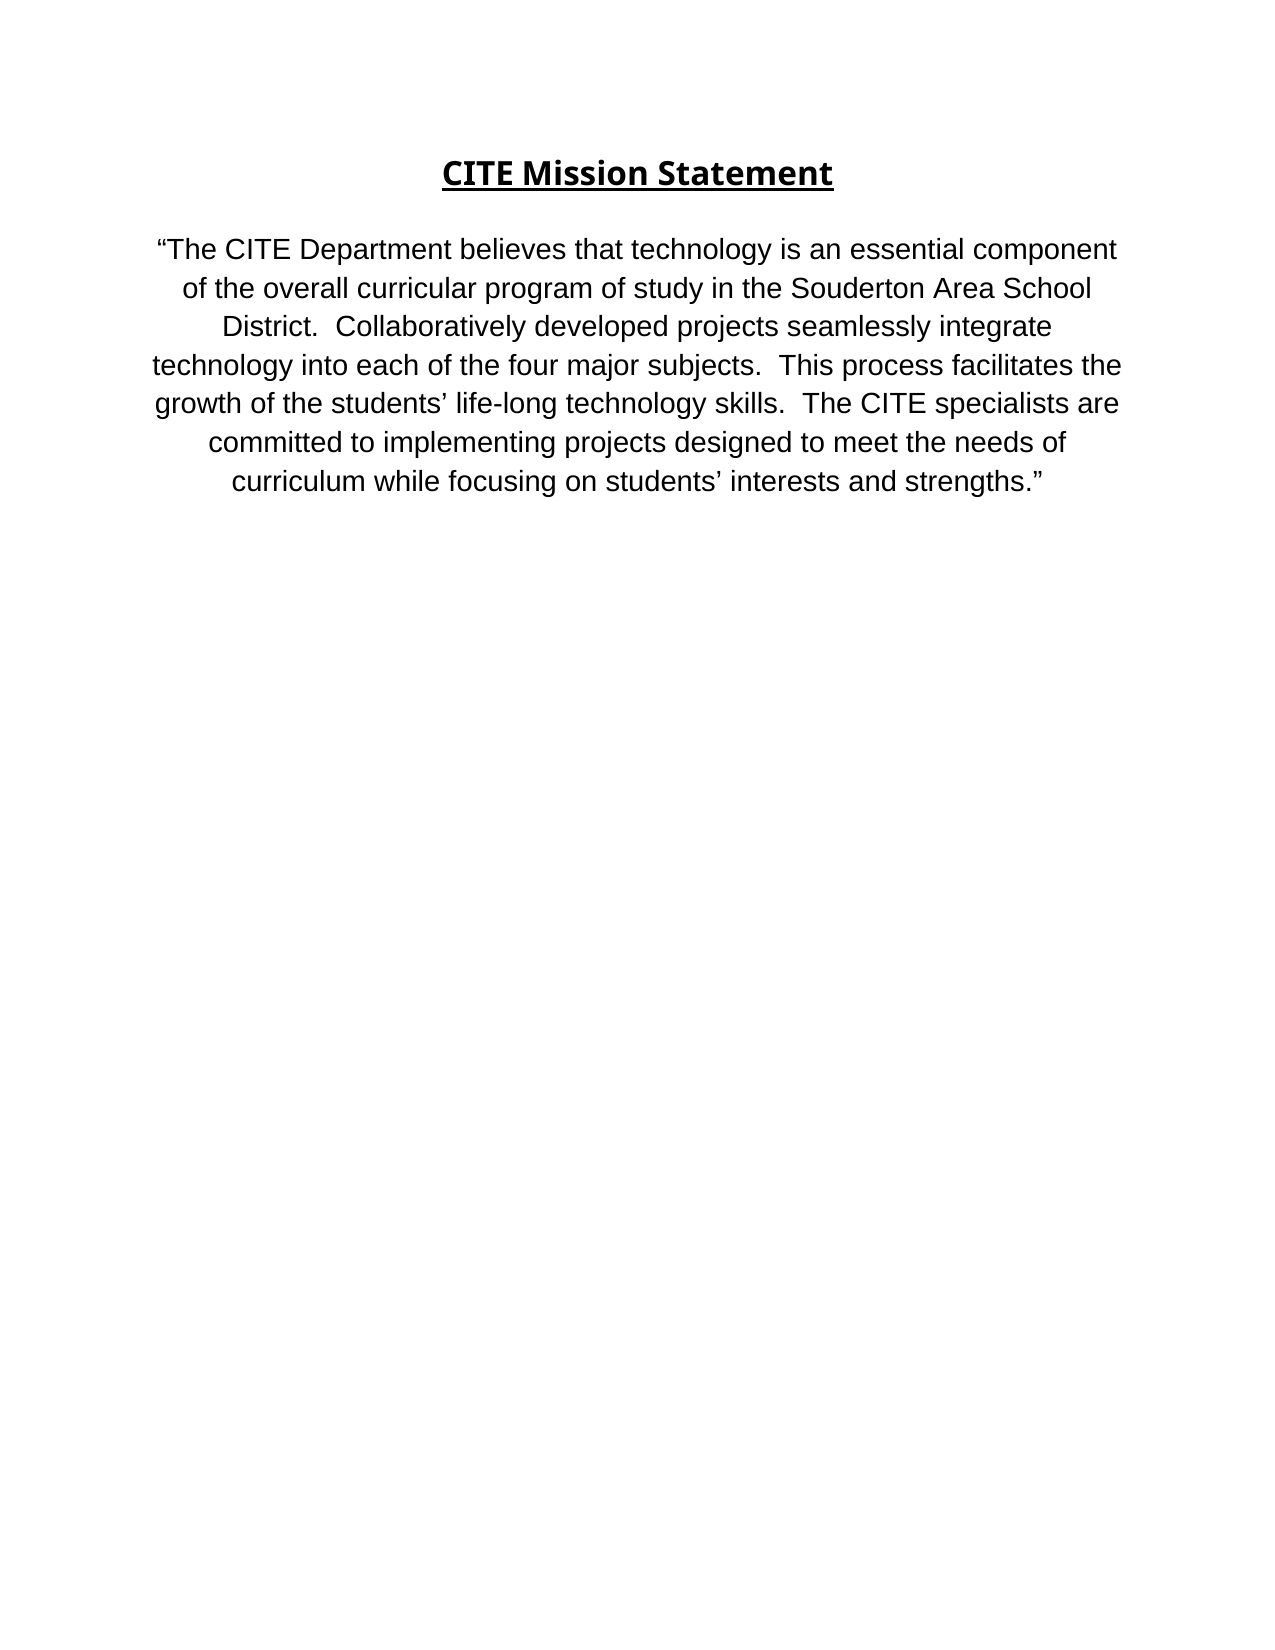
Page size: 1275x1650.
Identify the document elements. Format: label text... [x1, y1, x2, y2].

text CITE Mission Statement [150, 150, 1125, 195]
text “The CITE Department believes that technology is an essential component of the overall curricular program of study in the Souderton Area School District. Collaboratively developed projects seamlessly integrate technology into each of the four major subjects. This process facilitates the growth of the students’ life-long technology skills. The CITE specialists are committed to implementing projects designed to meet the needs of curriculum while focusing on students’ interests and strengths.” [150, 232, 1125, 497]
